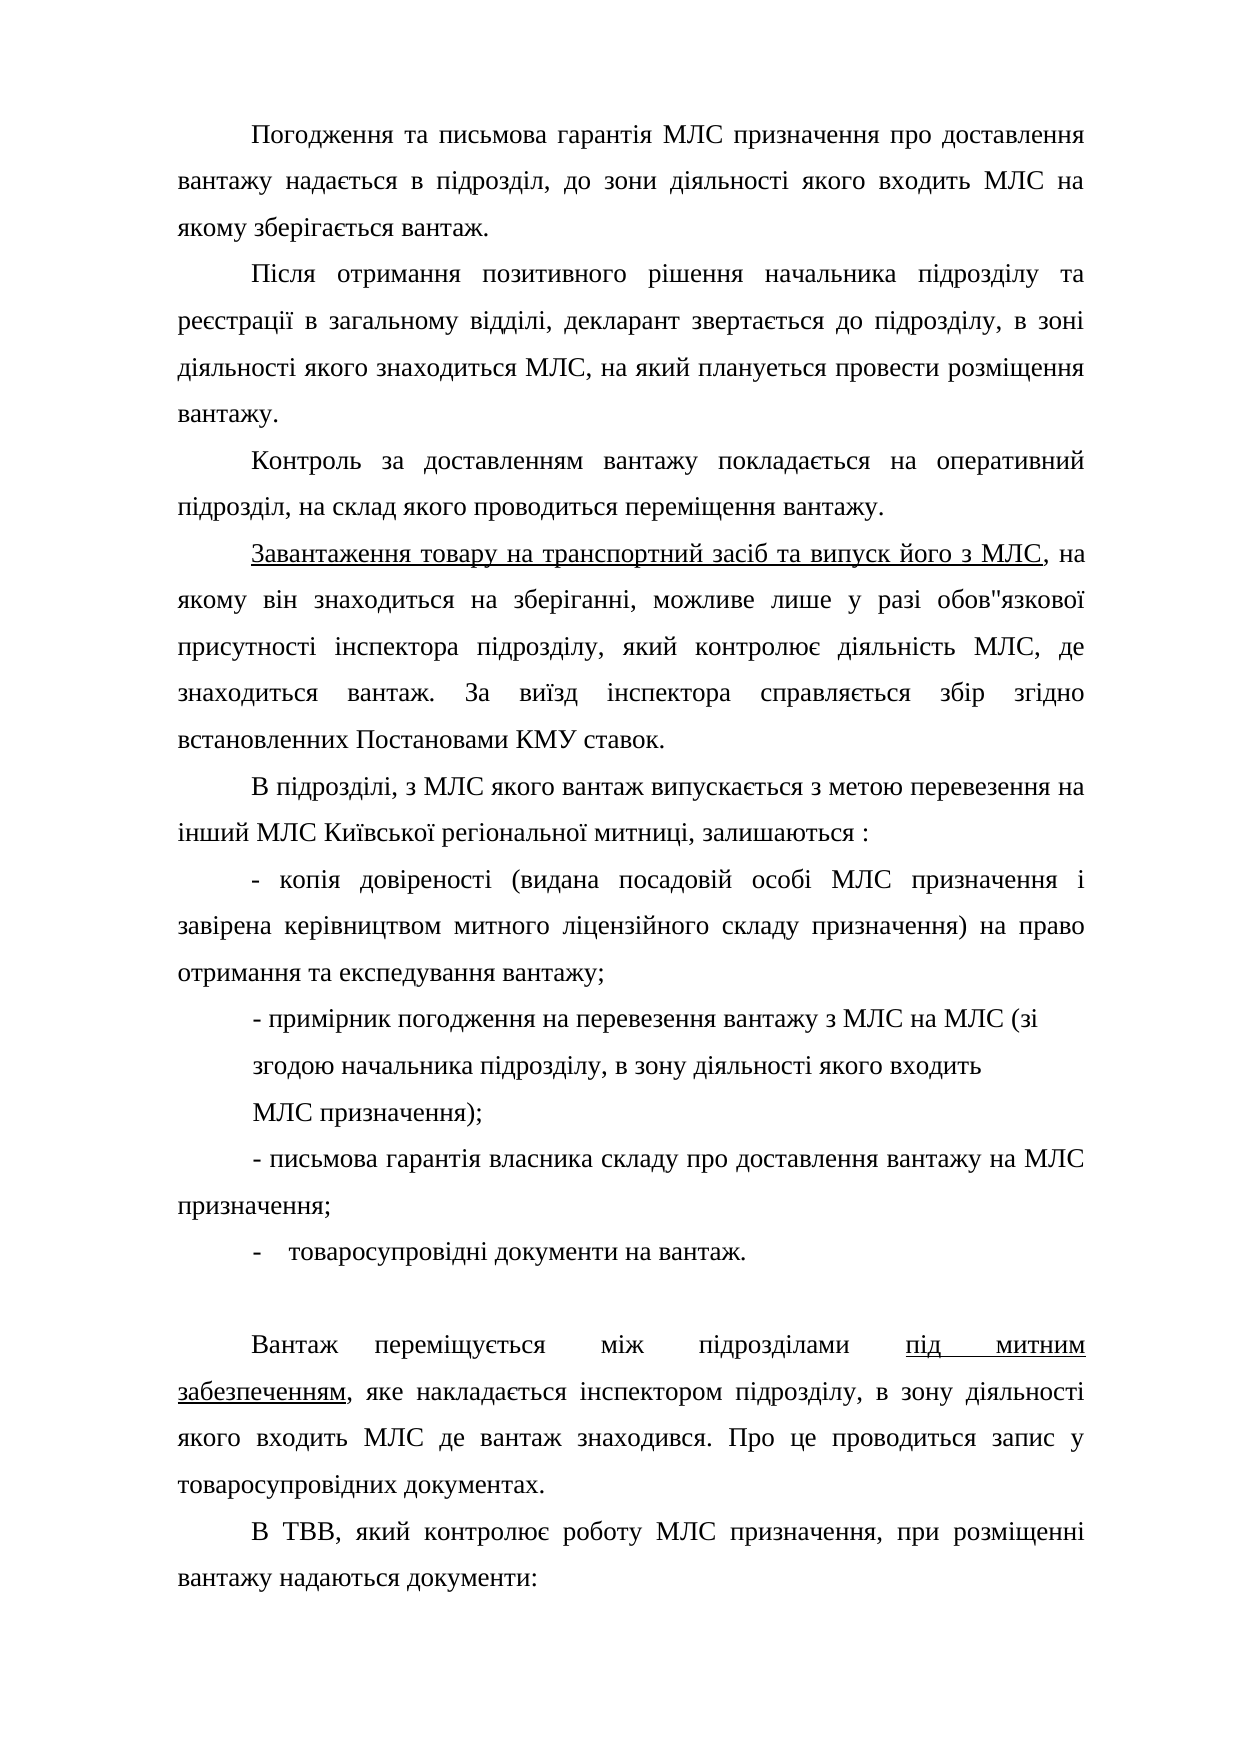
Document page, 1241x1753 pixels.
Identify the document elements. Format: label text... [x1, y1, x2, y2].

list Контроль за доставленням вантажу покладається на оперативний підрозділ, на склад якого проводиться переміщення вантажу. [177, 444, 1085, 522]
list - письмова гарантія власника складу про доставлення вантажу на МЛС призначення; [177, 1142, 1085, 1220]
list - копія довіреності (видана посадовій особі МЛС призначення і завірена керівництвом митного ліцензійного складу призначення) на право отримання та експедування вантажу; [177, 863, 1085, 987]
list Погодження та письмова гарантія МЛС призначення про доставлення вантажу надається в підрозділ, до зони діяльності якого входить МЛС на якому зберігається вантаж. [177, 118, 1085, 242]
list В підрозділі, з МЛС якого вантаж випускається з метою перевезення на інший МЛС Київської регіональної митниці, залишаються : [177, 770, 1085, 848]
list Після отримання позитивного рішення начальника підрозділу та реєстрації в загальному відділі, декларант звертається до підрозділу, в зоні діяльності якого знаходиться МЛС, на який плануеться провести розміщення вантажу. [177, 258, 1085, 428]
text Вантаж переміщується між підрозділами під митним забезпеченням, яке накладається інспектором підрозділу, в зону діяльності якого входить МЛС де вантаж знаходився. Про це проводиться запис у товаросупровідних документаx. [177, 1329, 1085, 1499]
list згодою начальника підрозділу, в зону діяльності якого входить [177, 1049, 1085, 1080]
list МЛС призначення); [177, 1096, 1085, 1127]
list товаросупровідні документи на вантаж. [177, 1236, 1085, 1267]
list 3авантаження товару на транспортний засіб та випуск його з МЛС, на якому він знаходиться на зберіганні, можливе лише у разі обов"язкової присутності інспектора підрозділу, який контролює діяльність МЛС, де знаходиться вантаж. За виїзд інспектора справляється збір згідно встановленних Постановами КМУ ставок. [177, 537, 1085, 754]
list - примірник погодження на перевезення вантажу з МЛС на МЛС (зі [177, 1003, 1085, 1034]
text В ТВВ, який контролює роботу МЛС призначення, при розміщенні вантажу надаються документи: [177, 1515, 1085, 1593]
